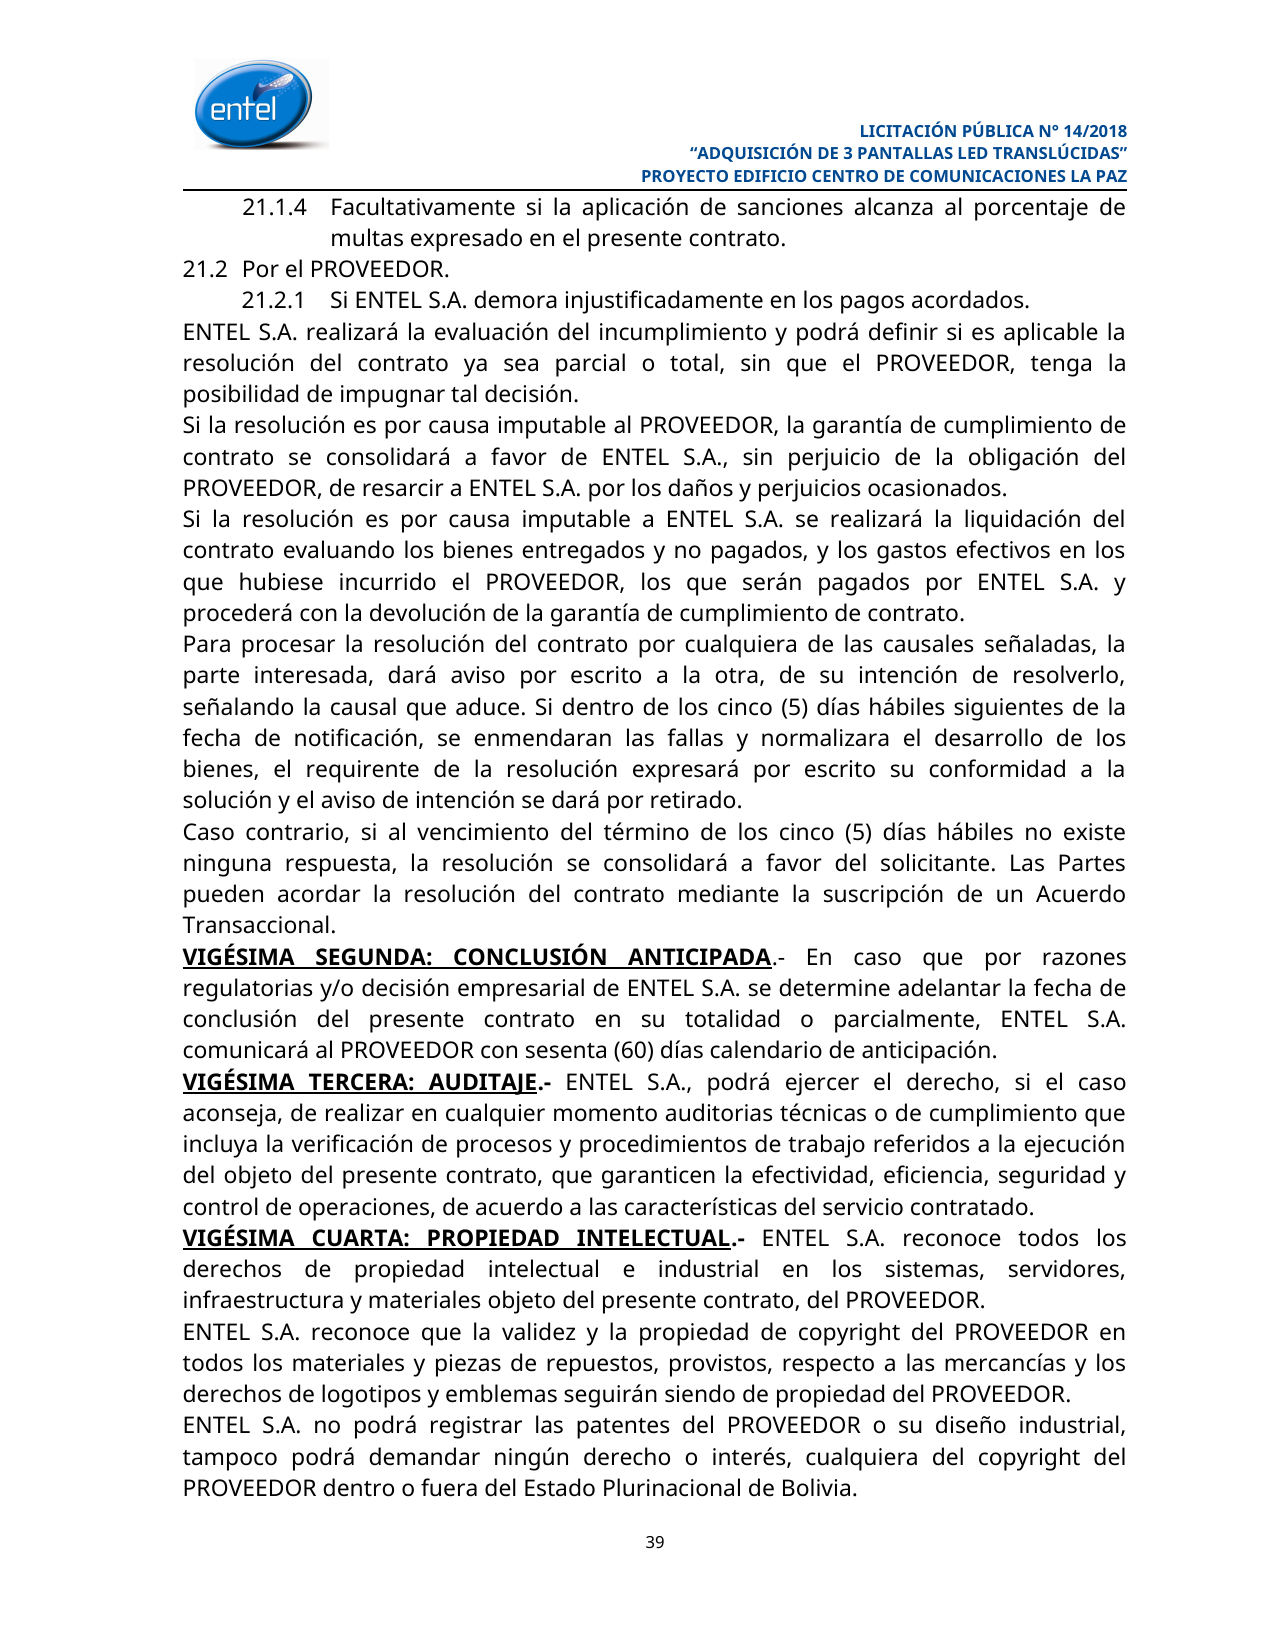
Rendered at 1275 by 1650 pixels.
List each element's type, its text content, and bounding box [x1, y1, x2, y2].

text VIGÉSIMA SEGUNDA: CONCLUSIÓN ANTICIPADA.- En caso que por razones regulatorias y/o decisión empresarial de ENTEL S.A. se determine adelantar la fecha de conclusión del presente contrato en su totalidad o parcialmente, ENTEL S.A. comunicará al PROVEEDOR con sesenta (60) días calendario de anticipación. [182, 941, 1127, 1066]
text ENTEL S.A. realizará la evaluación del incumplimiento y podrá definir si es aplicable la resolución del contrato ya sea parcial o total, sin que el PROVEEDOR, tenga la posibilidad de impugnar tal decisión. [182, 316, 1127, 409]
text Si la resolución es por causa imputable al PROVEEDOR, la garantía de cumplimiento de contrato se consolidará a favor de ENTEL S.A., sin perjuicio de la obligación del PROVEEDOR, de resarcir a ENTEL S.A. por los daños y perjuicios ocasionados. [182, 409, 1127, 503]
text 21.2.1 Si ENTEL S.A. demora injustificadamente en los pagos acordados. [241, 284, 1127, 316]
text VIGÉSIMA CUARTA: PROPIEDAD INTELECTUAL.- ENTEL S.A. reconoce todos los derechos de propiedad intelectual e industrial en los sistemas, servidores, infraestructura y materiales objeto del presente contrato, del PROVEEDOR. [182, 1222, 1127, 1316]
picture [194, 58, 330, 150]
text 21.2 Por el PROVEEDOR. [182, 253, 1127, 284]
text Para procesar la resolución del contrato por cualquiera de las causales señaladas, la parte interesada, dará aviso por escrito a la otra, de su intención de resolverlo, señalando la causal que aduce. Si dentro de los cinco (5) días hábiles siguientes de la fecha de notificación, se enmendaran las fallas y normalizara el desarrollo de los bienes, el requirente de la resolución expresará por escrito su conformidad a la solución y el aviso de intención se dará por retirado. [182, 628, 1127, 816]
text ENTEL S.A. no podrá registrar las patentes del PROVEEDOR o su diseño industrial, tampoco podrá demandar ningún derecho o interés, cualquiera del copyright del PROVEEDOR dentro o fuera del Estado Plurinacional de Bolivia. [182, 1409, 1127, 1503]
text Si la resolución es por causa imputable a ENTEL S.A. se realizará la liquidación del contrato evaluando los bienes entregados y no pagados, y los gastos efectivos en los que hubiese incurrido el PROVEEDOR, los que serán pagados por ENTEL S.A. y procederá con la devolución de la garantía de cumplimiento de contrato. [182, 503, 1127, 628]
text ENTEL S.A. reconoce que la validez y la propiedad de copyright del PROVEEDOR en todos los materiales y piezas de repuestos, provistos, respecto a las mercancías y los derechos de logotipos y emblemas seguirán siendo de propiedad del PROVEEDOR. [182, 1316, 1127, 1409]
text 21.1.4 Facultativamente si la aplicación de sanciones alcanza al porcentaje de multas expresado en el presente contrato. [242, 191, 1127, 253]
text VIGÉSIMA TERCERA: AUDITAJE.- ENTEL S.A., podrá ejercer el derecho, si el caso aconseja, de realizar en cualquier momento auditorias técnicas o de cumplimiento que incluya la verificación de procesos y procedimientos de trabajo referidos a la ejecución del objeto del presente contrato, que garanticen la efectividad, eficiencia, seguridad y control de operaciones, de acuerdo a las características del servicio contratado. [182, 1066, 1127, 1222]
text Caso contrario, si al vencimiento del término de los cinco (5) días hábiles no existe ninguna respuesta, la resolución se consolidará a favor del solicitante. Las Partes pueden acordar la resolución del contrato mediante la suscripción de un Acuerdo Transaccional. [182, 816, 1127, 941]
